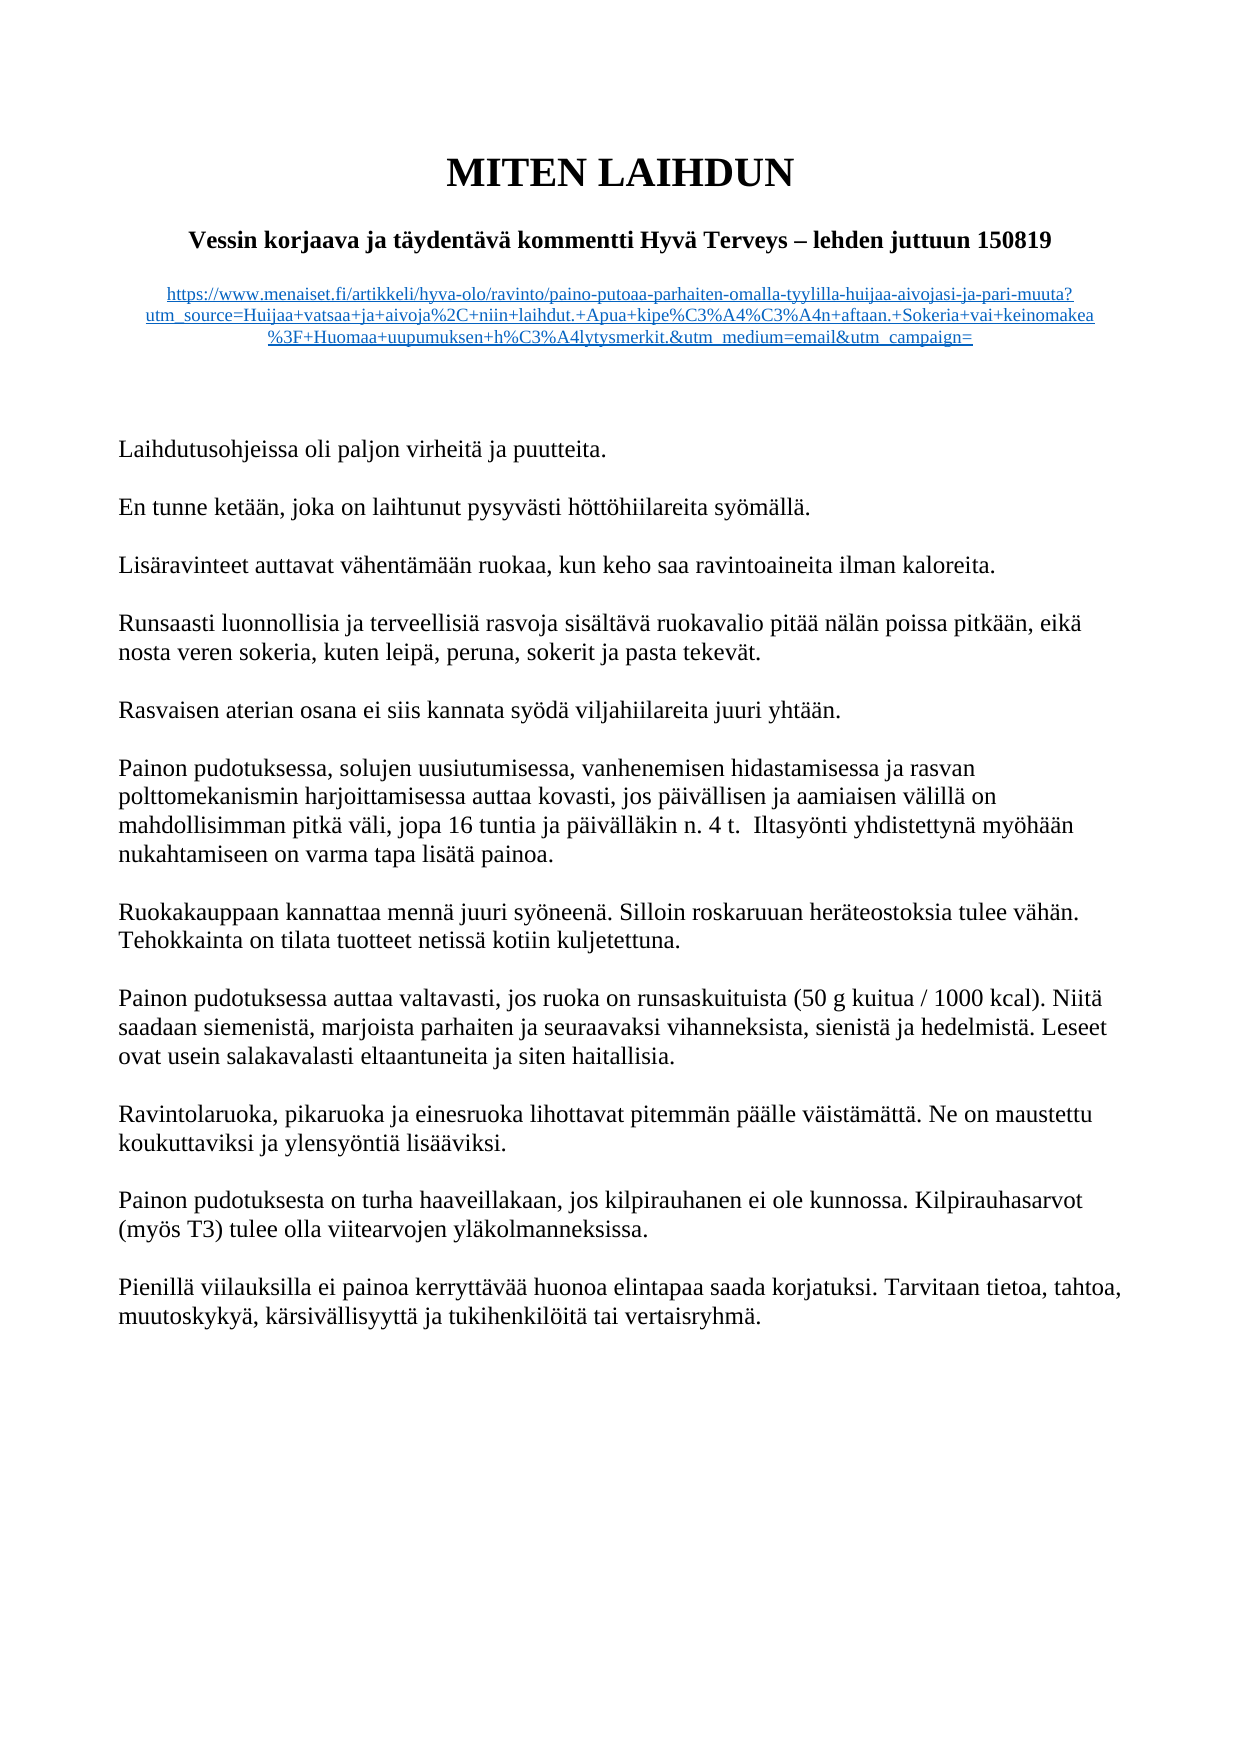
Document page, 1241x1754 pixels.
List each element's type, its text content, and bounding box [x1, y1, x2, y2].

text Pienillä viilauksilla ei painoa kerryttävää huonoa elintapaa saada korjatuksi. Tarvitaan tietoa, tahtoa, muutoskykyä, kärsivällisyyttä ja tukihenkilöitä tai vertaisryhmä. [118, 1272, 1122, 1330]
text Lisäravinteet auttavat vähentämään ruokaa, kun keho saa ravintoaineita ilman kaloreita. [118, 550, 1122, 579]
text MITEN LAIHDUN [118, 148, 1122, 196]
text Painon pudotuksessa, solujen uusiutumisessa, vanhenemisen hidastamisessa ja rasvan polttomekanismin harjoittamisessa auttaa kovasti, jos päivällisen ja aamiaisen välillä on mahdollisimman pitkä väli, jopa 16 tuntia ja päivälläkin n. 4 t. Iltasyönti yhdistettynä myöhään nukahtamiseen on varma tapa lisätä painoa. [118, 753, 1122, 868]
text Rasvaisen aterian osana ei siis kannata syödä viljahiilareita juuri yhtään. [118, 695, 1122, 723]
text https://www.menaiset.fi/artikkeli/hyva-olo/ravinto/paino-putoaa-parhaiten-omalla-tyylilla-huijaa-aivojasi-ja-pari-muuta?utm_source=Huijaa+vatsaa+ja+aivoja%2C+niin+laihdut.+Apua+kipe%C3%A4%C3%A4n+aftaan.+Sokeria+vai+keinomakea%3F+Huomaa+uupumuksen+h%C3%A4lytysmerkit.&utm_medium=email&utm_campaign= [118, 283, 1122, 347]
text Vessin korjaava ja täydentävä kommentti Hyvä Terveys – lehden juttuun 150819 [118, 225, 1122, 253]
text Ruokakauppaan kannattaa mennä juuri syöneenä. Silloin roskaruuan heräteostoksia tulee vähän. Tehokkainta on tilata tuotteet netissä kotiin kuljetettuna. [118, 897, 1122, 954]
text Runsaasti luonnollisia ja terveellisiä rasvoja sisältävä ruokavalio pitää nälän poissa pitkään, eikä nosta veren sokeria, kuten leipä, peruna, sokerit ja pasta tekevät. [118, 608, 1122, 666]
text Painon pudotuksessa auttaa valtavasti, jos ruoka on runsaskuituista (50 g kuitua / 1000 kcal). Niitä saadaan siemenistä, marjoista parhaiten ja seuraavaksi vihanneksista, sienistä ja hedelmistä. Leseet ovat usein salakavalasti eltaantuneita ja siten haitallisia. [118, 983, 1122, 1070]
text En tunne ketään, joka on laihtunut pysyvästi höttöhiilareita syömällä. [118, 492, 1122, 521]
text Ravintolaruoka, pikaruoka ja einesruoka lihottavat pitemmän päälle väistämättä. Ne on maustettu koukuttaviksi ja ylensyöntiä lisääviksi. [118, 1099, 1122, 1156]
text Laihdutusohjeissa oli paljon virheitä ja puutteita. [118, 434, 1122, 463]
text Painon pudotuksesta on turha haaveillakaan, jos kilpirauhanen ei ole kunnossa. Kilpirauhasarvot (myös T3) tulee olla viitearvojen yläkolmanneksissa. [118, 1186, 1122, 1243]
